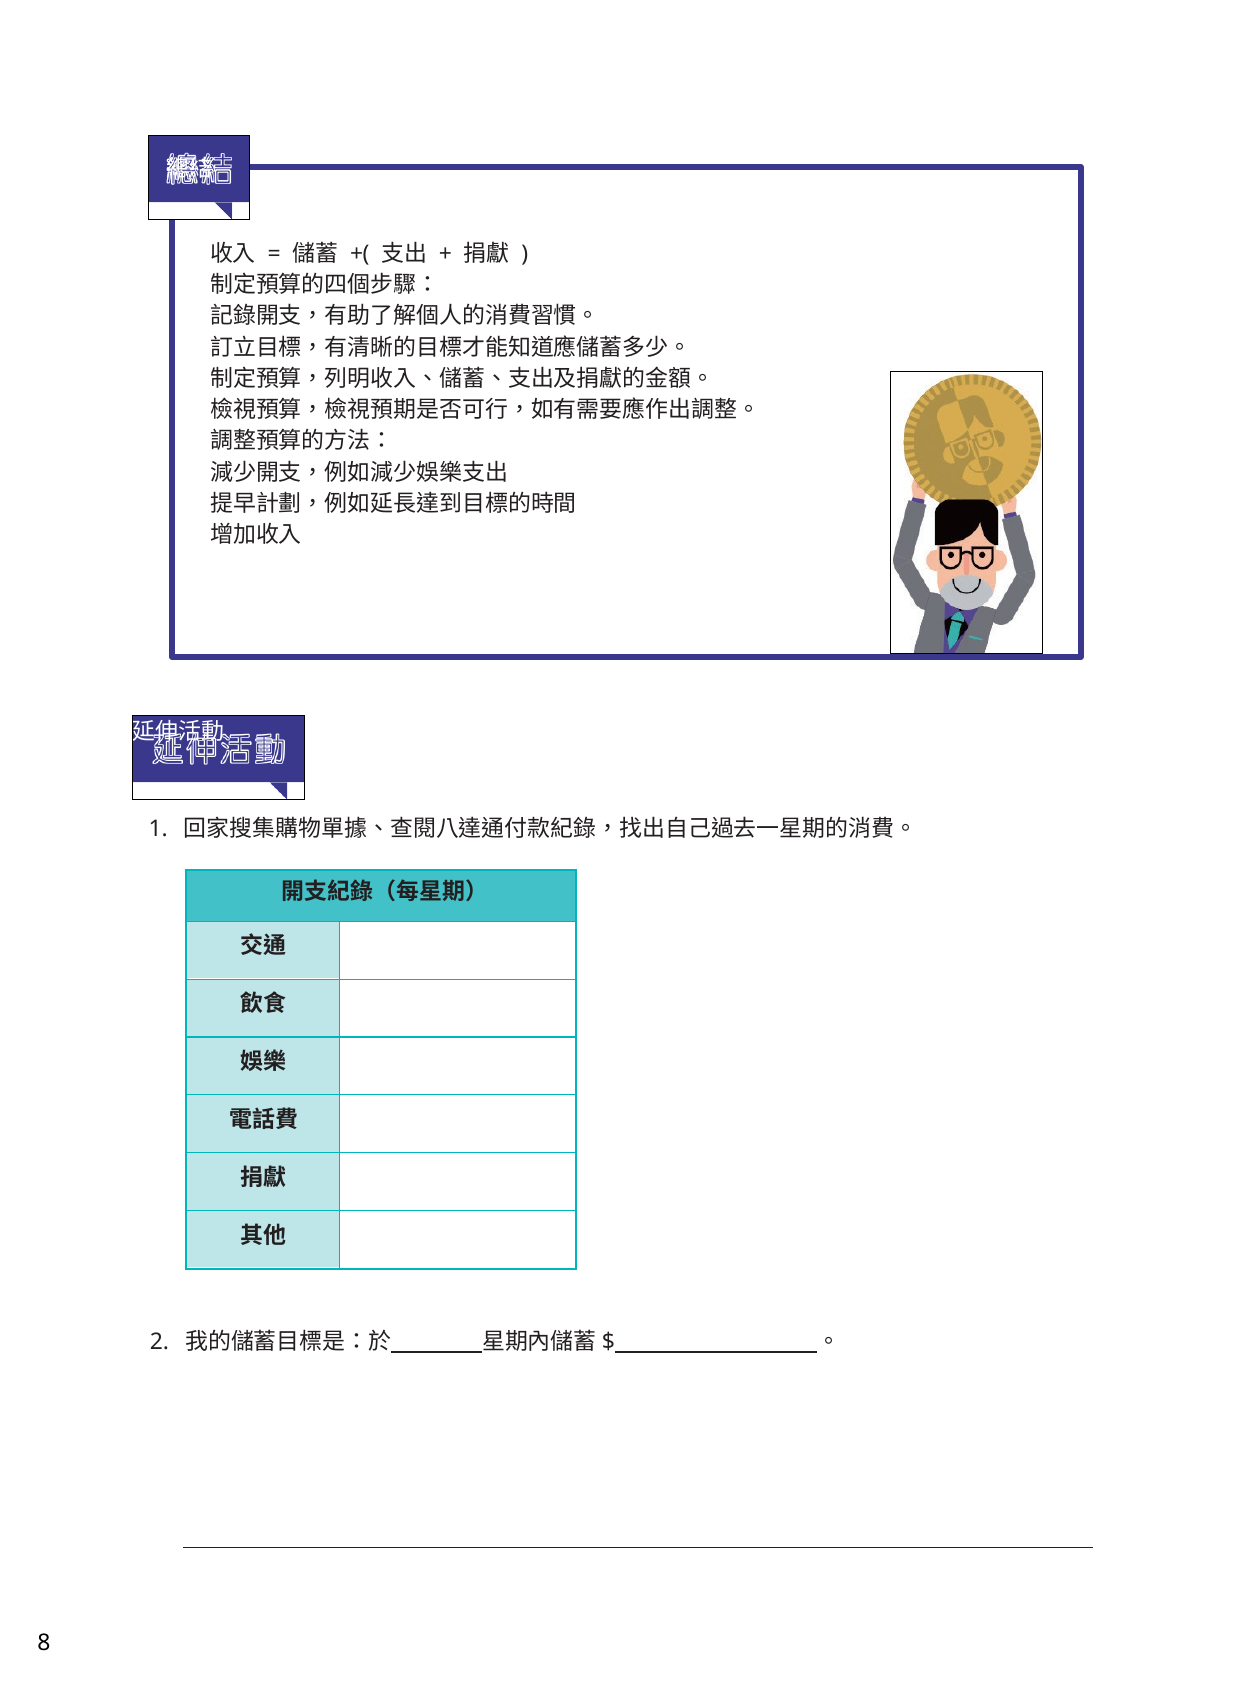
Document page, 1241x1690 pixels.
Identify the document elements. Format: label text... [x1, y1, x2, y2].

table_cell 捐獻 [187, 1153, 339, 1210]
table_cell 交通 [187, 922, 339, 978]
table_cell 娛樂 [187, 1038, 339, 1094]
table_cell [340, 1211, 575, 1267]
picture [149, 136, 249, 219]
table_cell 電話費 [187, 1095, 339, 1152]
table_cell 飲食 [187, 980, 339, 1036]
table_cell [340, 1095, 575, 1152]
picture [133, 716, 304, 739]
table_cell [340, 980, 575, 1036]
table_cell 其他 [187, 1211, 339, 1267]
picture [133, 738, 148, 799]
subtitle 回家搜集購物單據、查閱八達通付款紀錄，找出自己過去一星期的消費。 [148, 721, 1159, 843]
list 我的儲蓄目標是：於 星期內儲蓄 $ 。 [149, 1323, 1159, 1356]
table_header 開支紀錄（每星期） [187, 871, 575, 921]
picture [891, 372, 1042, 653]
table_cell [340, 1038, 575, 1094]
table_cell [340, 1153, 575, 1210]
table_cell [340, 922, 575, 978]
